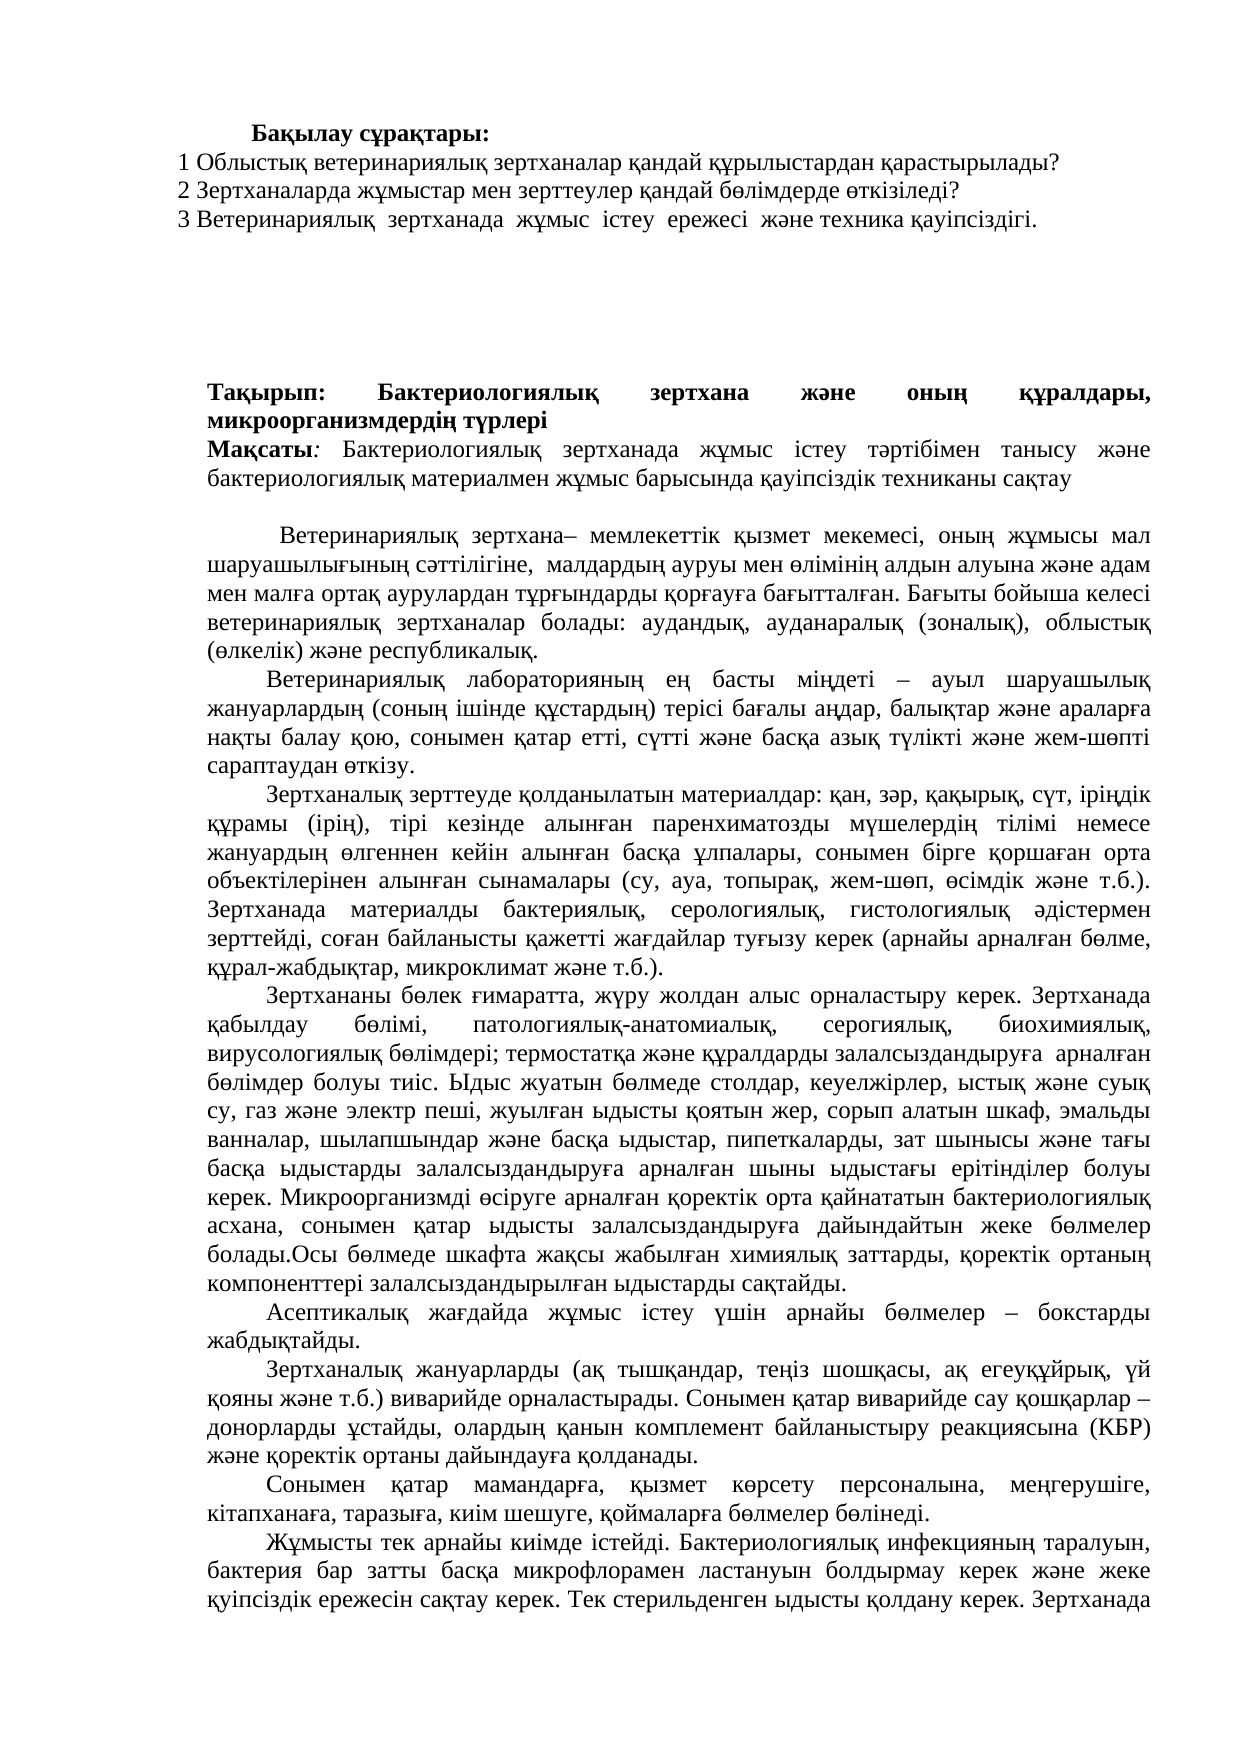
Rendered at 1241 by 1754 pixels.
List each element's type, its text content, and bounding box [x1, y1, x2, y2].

text Ветеринариялық зертхана– мемлекеттік қызмет мекемесі, оның жұмысы мал шаруашылығының сәттілігiне, малдардың ауруы мен өлiмiнiң алдын алуына және адам мен малға ортақ аурулардан тұрғындарды қорғауға бағытталған. Бағыты бойыша келесi ветеринариялық зертханалар болады: аудандық, ауданаралық (зоналық), облыстық (өлкелік) және республикалық. [207, 521, 1152, 664]
text Асептикалық жағдайда жұмыс істеу үшін арнайы бөлмелер – бокстарды жабдықтайды. [207, 1297, 1152, 1354]
text Мақсаты: Бактериологиялық зертханада жұмыс істеу тәртібімен танысу және бактериологиялық материалмен жұмыс барысында қауiпсiздiк техниканы сақтау [207, 434, 1152, 492]
text 1 Облыстық ветеринариялық зертханалар қандай құрылыстардан қарастырылады? [177, 147, 1152, 176]
text Бақылау сұрақтары: [177, 118, 1152, 147]
text Сонымен қатар мамандарға, қызмет көрсету персоналына, меңгерушіге, кітапханаға, таразыға, киім шешуге, қоймаларға бөлмелер бөлінеді. [207, 1469, 1152, 1527]
text Ветеринариялық лабораторияның ең басты мiңдеті – ауыл шаруашылық жануарлардың (соның iшiнде құстардың) терісі бағалы аңдар, балықтар және араларға нақты балау қою, сонымен қатар етті, сүтті және басқа азық түлікті және жем-шөпті сараптаудан өткізу. [207, 664, 1152, 779]
text Тақырып: Бактериологиялық зертхана және оның құралдары, микроорганизмдердің түрлерi [207, 377, 1152, 434]
text 3 Ветеринариялық зертханада жұмыс icтey ережесі және техника қауіпсіздігі. [177, 204, 1152, 233]
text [207, 1527, 1152, 1613]
text 2 Зертханаларда жұмыстар мен зерттеулер қандай бөлімдерде өткізіледі? [177, 176, 1152, 204]
text Зертханалық зерттеуде қолданылатын материалдар: қан, зәр, қақырық, сүт, іріңдік құрамы (ірің), тірі кезінде алынған паренхиматозды мүшелердің тілімі немесе жануардың өлгеннен кейін алынған басқа ұлпалары, сонымен бірге қоршаған орта объектілерінен алынған сынамалары (су, ауа, топырақ, жем-шөп, өсімдік және т.б.). Зертханада материалды бактериялық, серологиялық, гистологиялық әдiстермен зерттейді, соған байланысты қажетті жағдайлар туғызу керек (арнайы арналған бөлме, құрал-жабдықтар, микроклимат және т.б.). [207, 779, 1152, 981]
text Зертханалық жануарларды (ақ тышқандар, теңіз шошқасы, ақ егеуқұйрық, үй қояны және т.б.) виварийде орналастырады. Сонымен қатар виварийде сау қошқарлар – донорларды ұстайды, олардың қанын комплемент байланыстыру реакциясына (КБР) және қоректік ортаны дайындауға қолданады. [207, 1354, 1152, 1469]
text Зертхананы бөлек ғимаратта, жүру жолдан алыс орналастыру керек. Зертханада қабылдау бөлімі, патологиялық-анатомиалық, серогиялық, биохимиялық, вирусологиялық бөлімдері; термостатқа және құралдарды залалсыздандыруға арналған бөлімдер болуы тиiс. Ыдыс жуатын бөлмеде столдар, кеуелжірлер, ыстық және суық су, газ және электр пеші, жуылған ыдысты қоятын жер, сорып алатын шкаф, эмальды ванналар, шылапшындар және басқа ыдыстар, пипеткаларды, зат шынысы және тағы басқа ыдыстарды залалсыздандыруға арналған шыны ыдыстағы ерітінділер болуы керек. Микроорганизмдi өсiруге арналған қоректік орта қайнататын бактериологиялық асхана, сонымен қатар ыдысты залалсыздандыруға дайындайтын жеке бөлмелер болады.Осы бөлмеде шкафта жақсы жабылған химиялық заттарды, қоректік ортаның компоненттері залалсыздандырылған ыдыстарды сақтайды. [207, 981, 1152, 1297]
